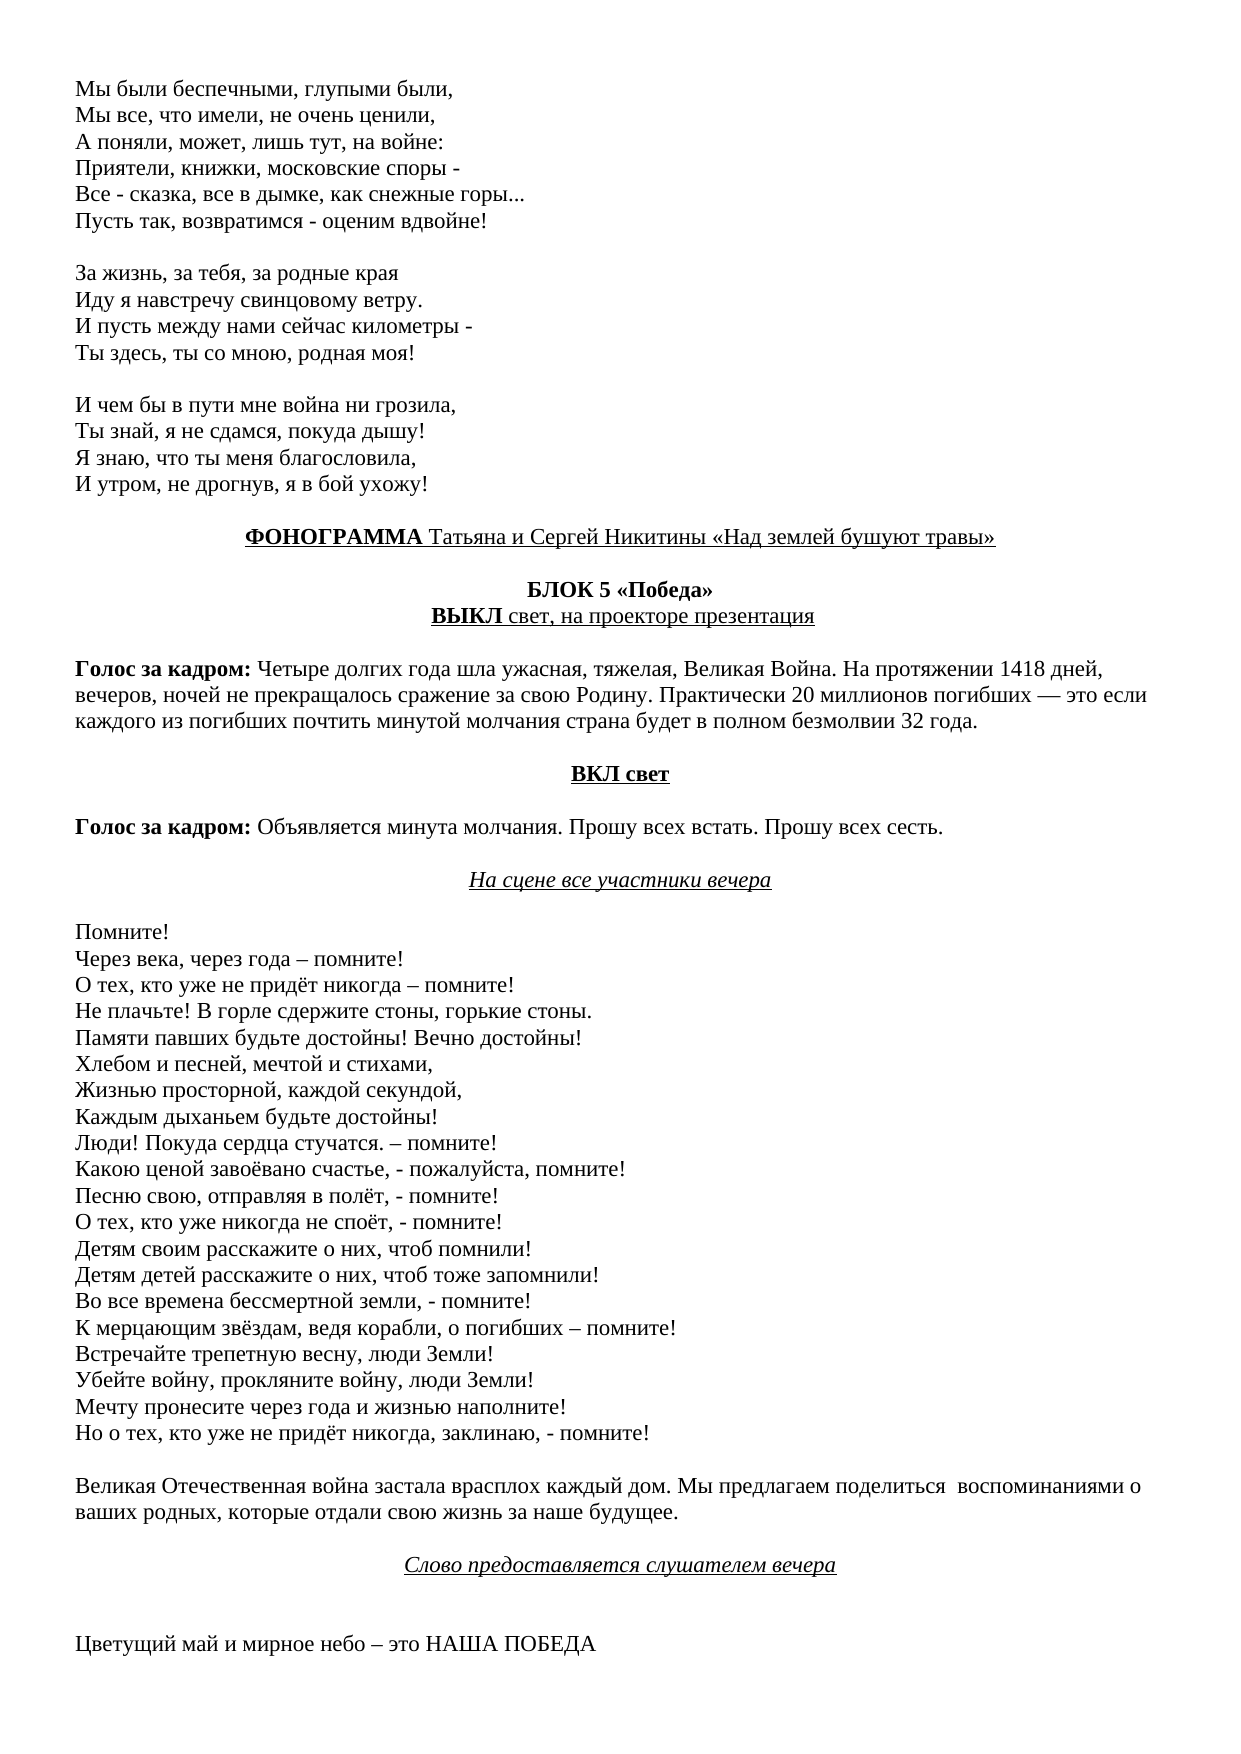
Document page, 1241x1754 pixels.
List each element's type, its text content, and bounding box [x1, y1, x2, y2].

text Ты здесь, ты со мною, родная моя! [75, 338, 1165, 365]
text Мечту пронесите через года и жизнью наполните! [75, 1393, 1165, 1419]
text Встречайте трепетную весну, люди Земли! [75, 1340, 1165, 1366]
text ВЫКЛ свет, на проекторе презентация [75, 602, 1165, 628]
text На сцене все участники вечера [75, 866, 1165, 892]
text И утром, не дрогнув, я в бой ухожу! [75, 470, 1165, 497]
text Голос за кадром: Объявляется минута молчания. Прошу всех встать. Прошу всех сесть. [75, 813, 1165, 839]
text Цветущий май и мирное небо – это НАША ПОБЕДА [75, 1630, 1165, 1656]
text И пусть между нами сейчас километры - [75, 312, 1165, 338]
text ФОНОГРАММА Татьяна и Сергей Никитины «Над землей бушуют травы» [75, 523, 1165, 549]
text Великая Отечественная война застала врасплох каждый дом. Мы предлагаем поделиться воспоминаниями о ваших родных, которые отдали свою жизнь за наше будущее. [75, 1472, 1165, 1524]
text Через века, через года – помните! [75, 945, 1165, 971]
text Ты знай, я не сдамся, покуда дышу! [75, 418, 1165, 444]
text БЛОК 5 «Победа» [75, 576, 1165, 602]
text О тех, кто уже никогда не споёт, - помните! [75, 1208, 1165, 1234]
text Мы все, что имели, не очень ценили, [75, 101, 1165, 128]
text Я знаю, что ты меня благословила, [75, 444, 1165, 470]
text Голос за кадром: Четыре долгих года шла ужасная, тяжелая, Великая Война. На протяжении 1418 дней, вечеров, ночей не прекращалось сражение за свою Родину. Практически 20 миллионов погибших — это если каждого из погибших почтить минутой молчания страна будет в полном безмолвии 32 года. [75, 655, 1165, 734]
text Хлебом и песней, мечтой и стихами, [75, 1050, 1165, 1076]
text Жизнью просторной, каждой секундой, [75, 1076, 1165, 1103]
text Но о тех, кто уже не придёт никогда, заклинаю, - помните! [75, 1419, 1165, 1445]
text Убейте войну, прокляните войну, люди Земли! [75, 1366, 1165, 1393]
text За жизнь, за тебя, за родные края [75, 259, 1165, 286]
text Мы были беспечными, глупыми были, [75, 75, 1165, 101]
text О тех, кто уже не придёт никогда – помните! [75, 971, 1165, 997]
text К мерцающим звёздам, ведя корабли, о погибших – помните! [75, 1314, 1165, 1340]
text Не плачьте! В горле сдержите стоны, горькие стоны. [75, 997, 1165, 1024]
text Детям детей расскажите о них, чтоб тоже запомнили! [75, 1261, 1165, 1287]
text Все - сказка, все в дымке, как снежные горы... [75, 180, 1165, 207]
text Иду я навстречу свинцовому ветру. [75, 286, 1165, 312]
text Каждым дыханьем будьте достойны! [75, 1103, 1165, 1129]
text Памяти павших будьте достойны! Вечно достойны! [75, 1024, 1165, 1050]
text ВКЛ свет [75, 760, 1165, 787]
text Помните! [75, 918, 1165, 945]
text И чем бы в пути мне война ни грозила, [75, 391, 1165, 418]
text Слово предоставляется слушателем вечера [75, 1551, 1165, 1577]
text А поняли, может, лишь тут, на войне: [75, 128, 1165, 154]
text Приятели, книжки, московские споры - [75, 154, 1165, 180]
text Во все времена бессмертной земли, - помните! [75, 1287, 1165, 1314]
text Детям своим расскажите о них, чтоб помнили! [75, 1234, 1165, 1261]
text Какою ценой завоёвано счастье, - пожалуйста, помните! [75, 1156, 1165, 1182]
text Песню свою, отправляя в полёт, - помните! [75, 1182, 1165, 1208]
text Пусть так, возвратимся - оценим вдвойне! [75, 207, 1165, 233]
text Люди! Покуда сердца стучатся. – помните! [75, 1129, 1165, 1156]
